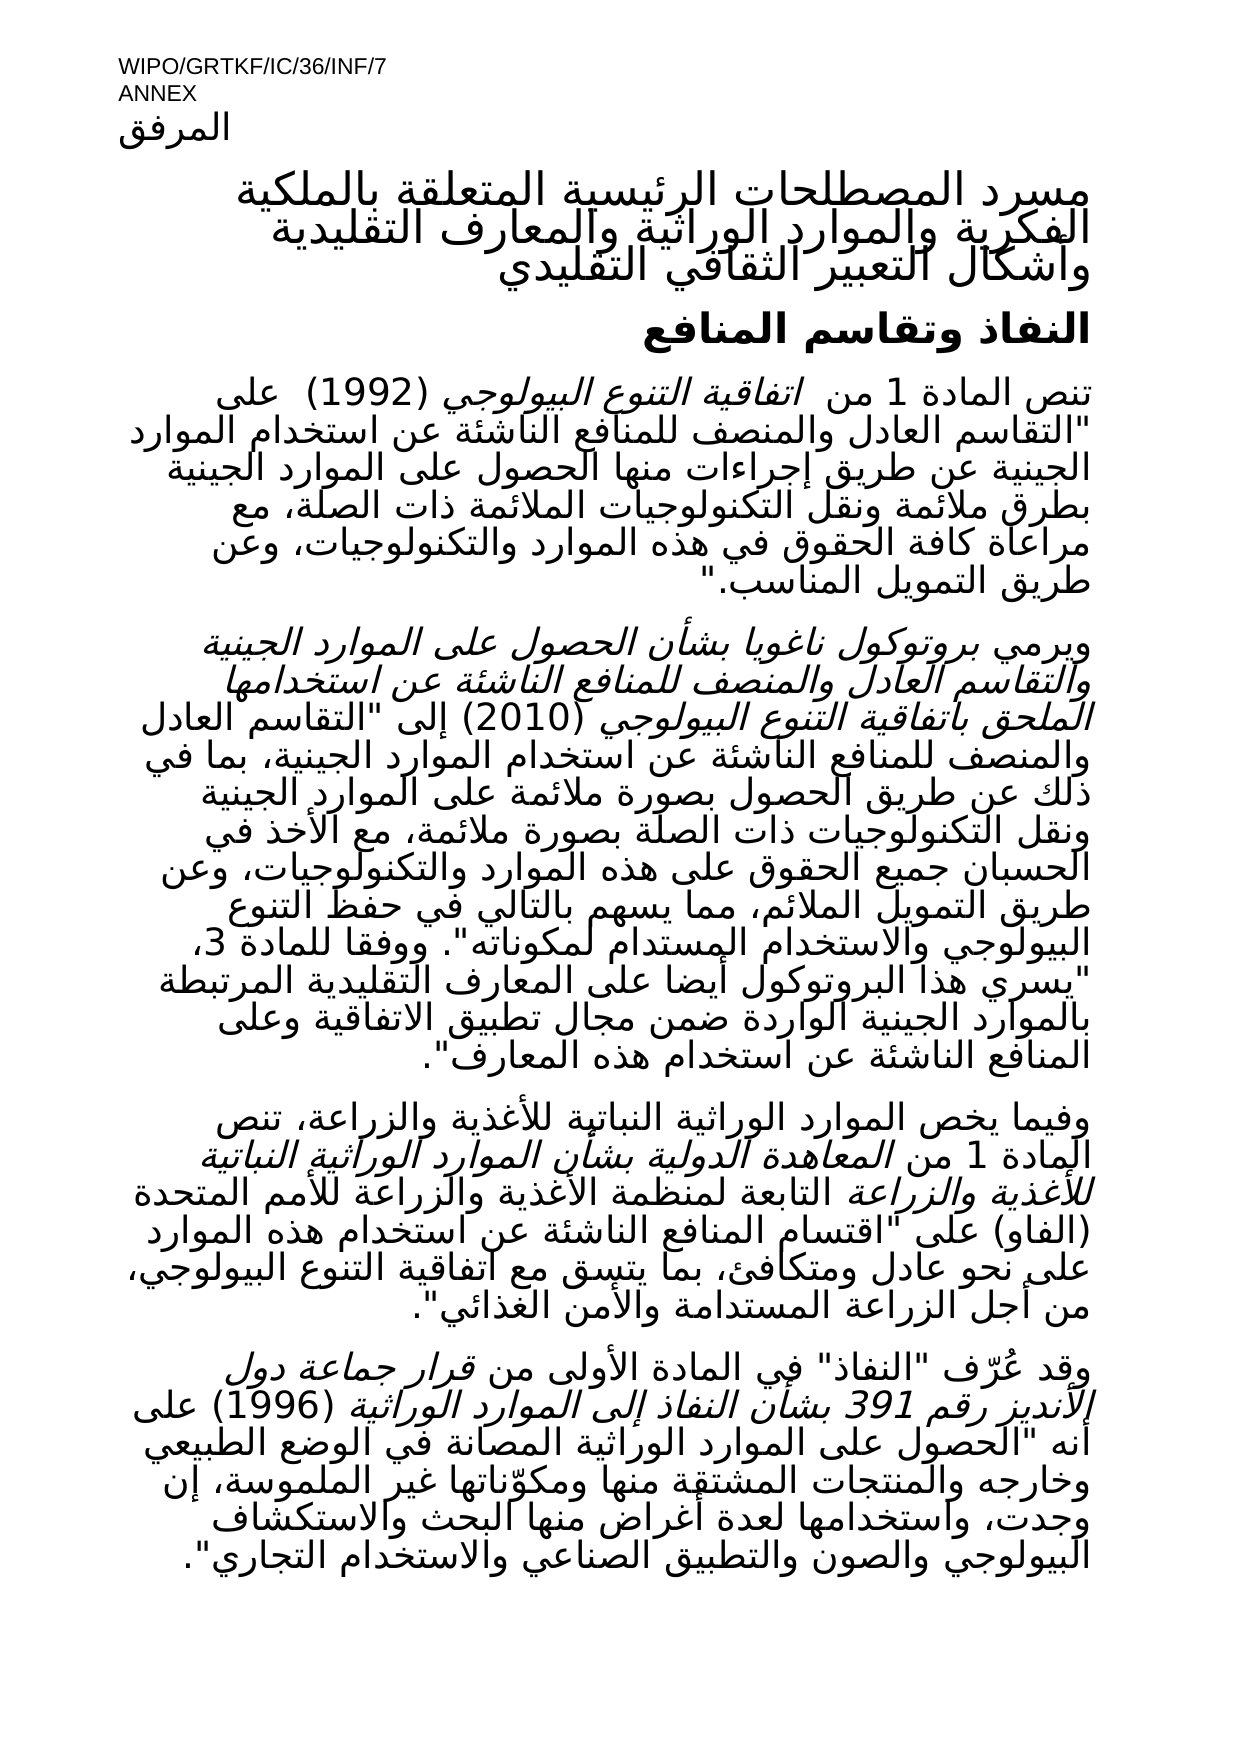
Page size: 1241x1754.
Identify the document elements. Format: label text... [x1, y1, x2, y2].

text النفاذ وتقاسم المنافع [118, 313, 1092, 351]
text ويرمي بروتوكول ناغويا بشأن الحصول على الموارد الجينية والتقاسم العادل والمنصف للمنافع الناشئة عن استخدامها الملحق باتفاقية التنوع البيولوجي (2010) إلى "التقاسم العادل والمنصف للمنافع الناشئة عن استخدام الموارد الجينية، بما في ذلك عن طريق الحصول بصورة ملائمة على الموارد الجينية ونقل التكنولوجيات ذات الصلة بصورة ملائمة، مع الأخذ في الحسبان جميع الحقوق على هذه الموارد والتكنولوجيات، وعن طريق التمويل الملائم، مما يسهم بالتالي في حفظ التنوع البيولوجي والاستخدام المستدام لمكوناته". ووفقا للمادة 3، "يسري هذا البروتوكول أيضا على المعارف التقليدية المرتبطة بالموارد الجينية الواردة ضمن مجال تطبيق الاتفاقية وعلى المنافع الناشئة عن استخدام هذه المعارف". [118, 626, 1092, 1076]
text مسرد المصطلحات الرئيسية المتعلقة بالملكية الفكرية والموارد الوراثية والمعارف التقليدية وأشكال التعبير الثقافي التقليدي [210, 176, 1092, 288]
text تنص المادة 1 من اتفاقية التنوع البيولوجي (1992) على "التقاسم العادل والمنصف للمنافع الناشئة عن استخدام الموارد الجينية عن طريق إجراءات منها الحصول على الموارد الجينية بطرق ملائمة ونقل التكنولوجيات الملائمة ذات الصلة، مع مراعاة كافة الحقوق في هذه الموارد والتكنولوجيات، وعن طريق التمويل المناسب." [118, 376, 1092, 601]
text وقد عُرّف "النفاذ" في المادة الأولى من قرار جماعة دول الأنديز رقم 391 بشأن النفاذ إلى الموارد الوراثية (1996) على أنه "الحصول على الموارد الوراثية المصانة في الوضع الطبيعي وخارجه والمنتجات المشتقة منها ومكوّناتها غير الملموسة، إن وجدت، واستخدامها لعدة أغراض منها البحث والاستكشاف البيولوجي والصون والتطبيق الصناعي والاستخدام التجاري". [118, 1351, 1092, 1576]
text وفيما يخص الموارد الوراثية النباتية للأغذية والزراعة، تنص المادة 1 من المعاهدة الدولية بشأن الموارد الوراثية النباتية للأغذية والزراعة التابعة لمنظمة الأغذية والزراعة للأمم المتحدة (الفاو) على "اقتسام المنافع الناشئة عن استخدام هذه الموارد على نحو عادل ومتكافئ، بما يتسق مع اتفاقية التنوع البيولوجي، من أجل الزراعة المستدامة والأمن الغذائي". [118, 1101, 1092, 1326]
